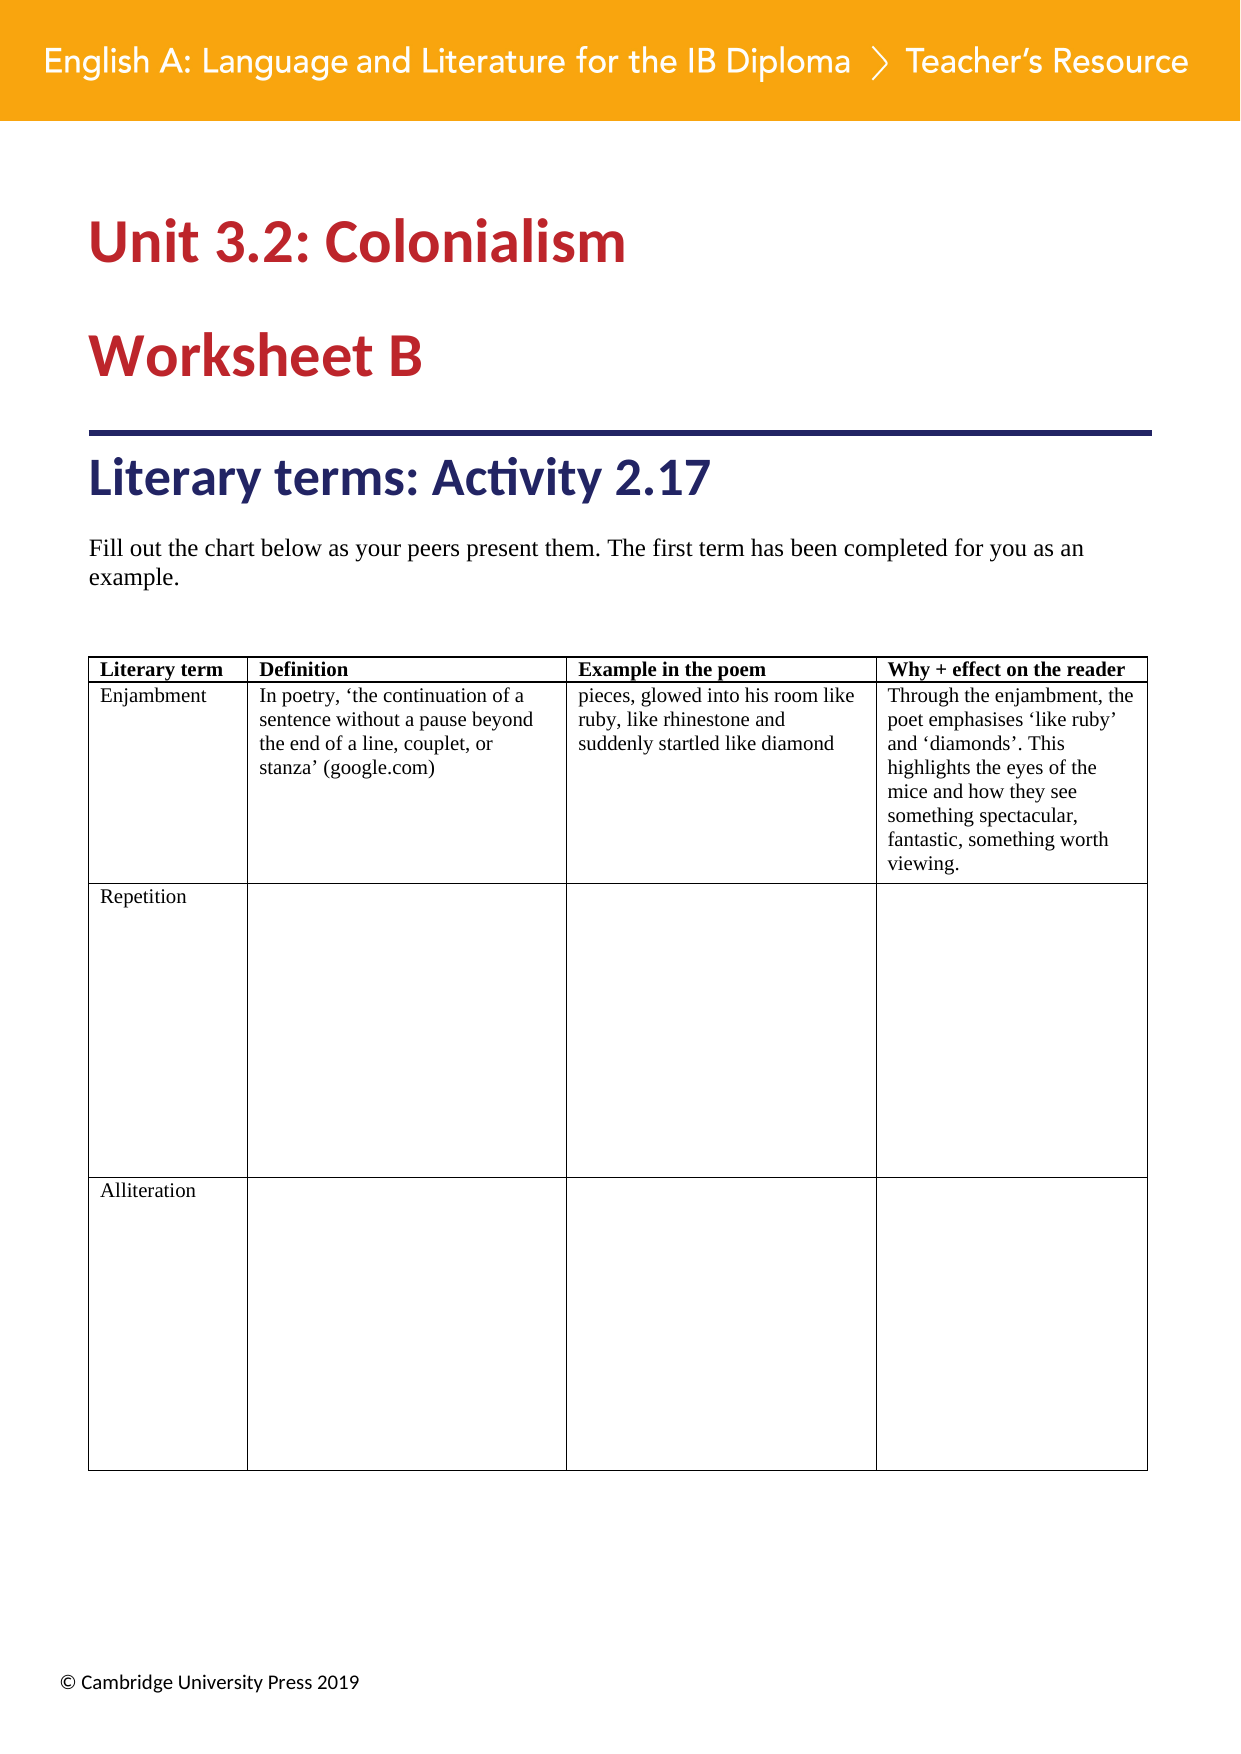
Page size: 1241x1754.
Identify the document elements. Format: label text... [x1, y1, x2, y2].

picture [0, 0, 1241, 121]
table_cell [877, 1178, 1147, 1470]
table_header Definition [248, 658, 566, 681]
table_cell Through the enjambment, the poet emphasises ‘like ruby’ and ‘diamonds’. This highlights the eyes of the mice and how they see something spectacular, fantastic, something worth viewing. [877, 683, 1147, 883]
table_header Why + effect on the reader [877, 658, 1147, 681]
table_cell pieces, glowed into his room like ruby, like rhinestone and suddenly startled like diamond [567, 683, 876, 883]
table_cell Enjambment [89, 683, 247, 883]
table_cell [877, 884, 1147, 1177]
table_cell [248, 884, 566, 1177]
table_header Literary term [89, 658, 247, 681]
table_cell Repetition [89, 884, 247, 1177]
title Unit 3.2: Colonialism [89, 202, 1152, 278]
text Literary terms: Activity 2.17 [89, 436, 1152, 508]
table_cell Alliteration [89, 1178, 247, 1470]
table_header Example in the poem [567, 658, 876, 681]
table_cell [567, 1178, 876, 1470]
table_cell In poetry, ‘the continuation of a sentence without a pause beyond the end of a line, couplet, or stanza’ (google.com) [248, 683, 566, 883]
text Fill out the chart below as your peers present them. The first term has been completed for you as an example. [89, 533, 1152, 591]
table_cell [248, 1178, 566, 1470]
table_cell [567, 884, 876, 1177]
title Worksheet B [89, 316, 1152, 392]
